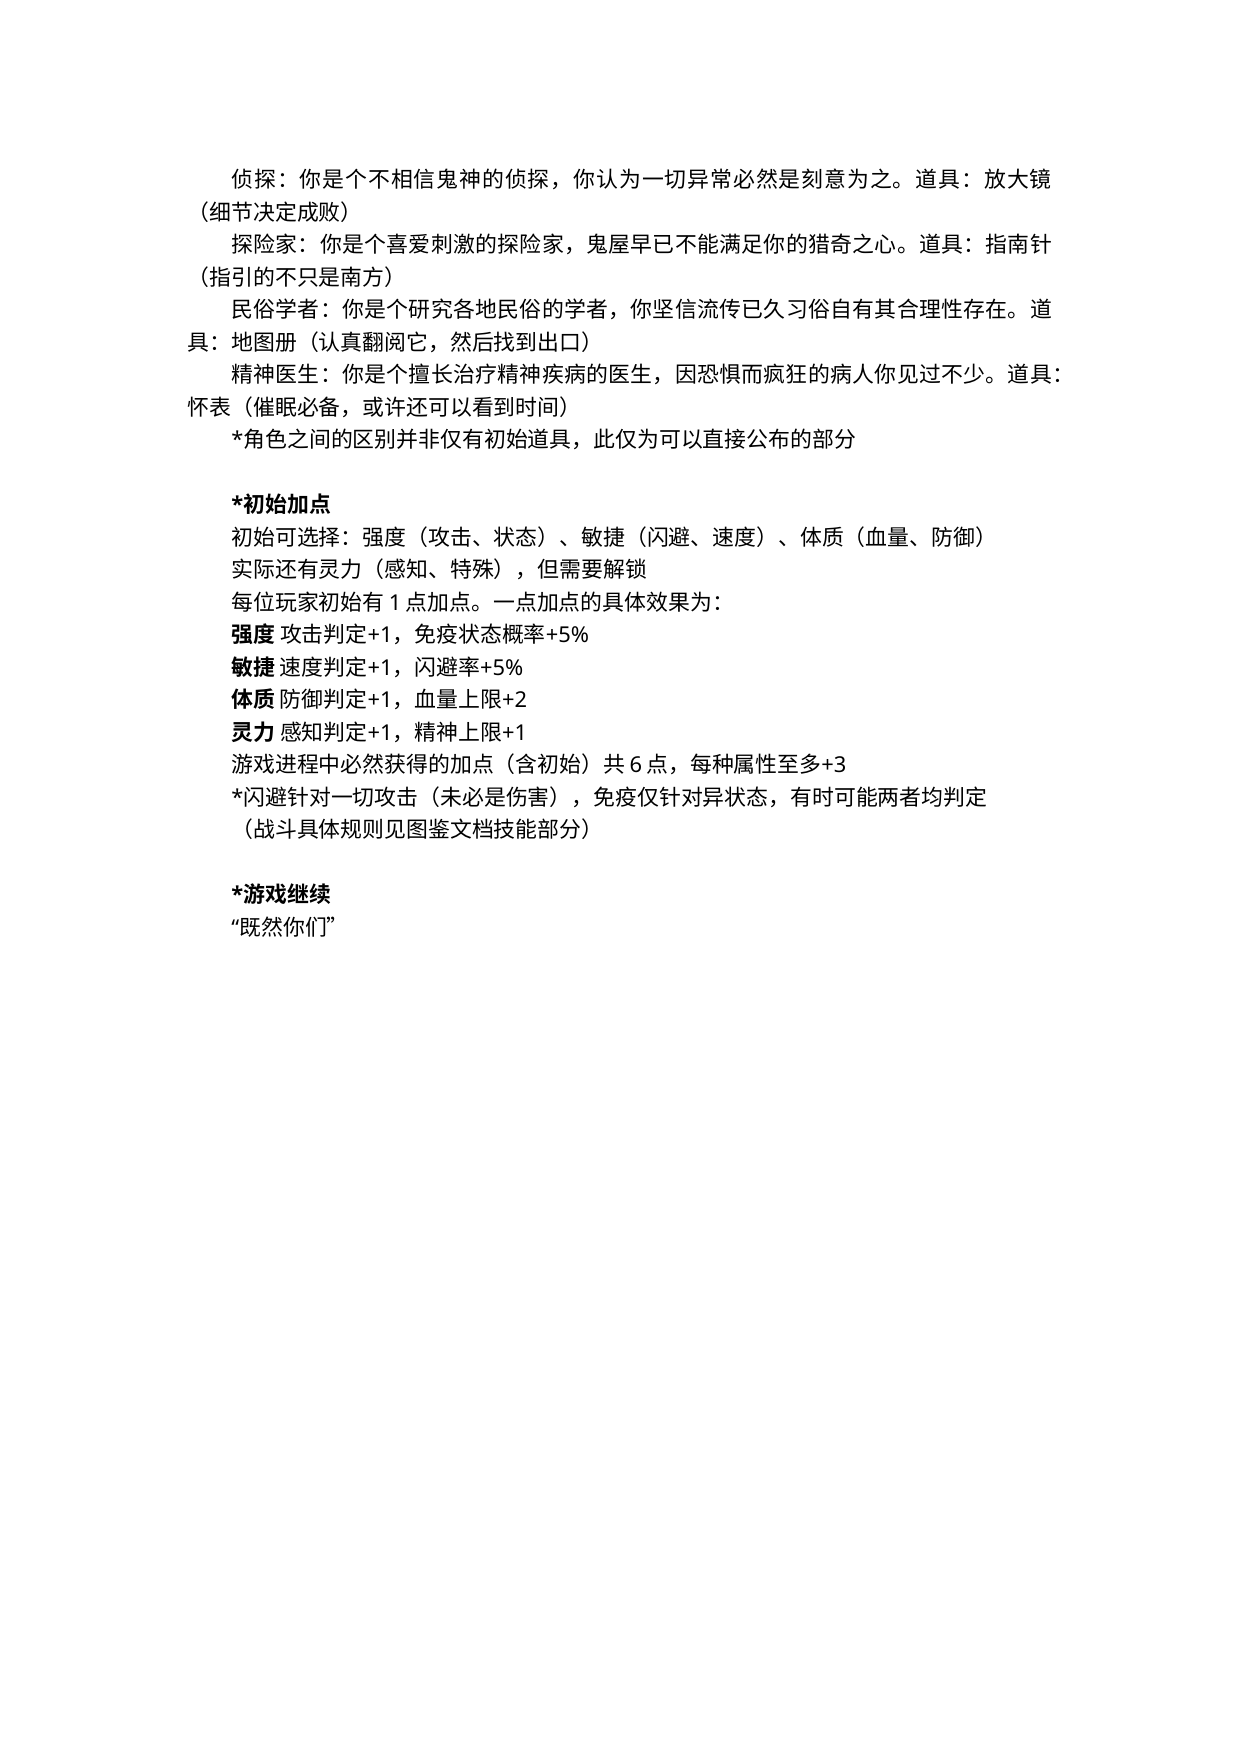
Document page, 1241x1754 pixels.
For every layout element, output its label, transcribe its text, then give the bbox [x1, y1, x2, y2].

text 民俗学者：你是个研究各地民俗的学者，你坚信流传已久习俗自有其合理性存在。道具：地图册（认真翻阅它，然后找到出口） [187, 292, 1053, 357]
text 精神医生：你是个擅长治疗精神疾病的医生，因恐惧而疯狂的病人你见过不少。道具：怀表（催眠必备，或许还可以看到时间） [187, 357, 1053, 422]
text *游戏继续 [187, 877, 1053, 909]
text （战斗具体规则见图鉴文档技能部分） [187, 812, 1053, 844]
text 初始可选择：强度（攻击、状态）、敏捷（闪避、速度）、体质（血量、防御） [187, 519, 1053, 552]
text 灵力 感知判定+1，精神上限+1 [187, 714, 1053, 747]
text 实际还有灵力（感知、特殊），但需要解锁 [187, 552, 1053, 584]
text 侦探：你是个不相信鬼神的侦探，你认为一切异常必然是刻意为之。道具：放大镜（细节决定成败） [187, 162, 1053, 227]
text 体质 防御判定+1，血量上限+2 [187, 682, 1053, 714]
text *闪避针对一切攻击（未必是伤害），免疫仅针对异状态，有时可能两者均判定 [187, 779, 1053, 812]
text 探险家：你是个喜爱刺激的探险家，鬼屋早已不能满足你的猎奇之心。道具：指南针（指引的不只是南方） [187, 227, 1053, 292]
text *角色之间的区别并非仅有初始道具，此仅为可以直接公布的部分 [187, 422, 1053, 454]
text 游戏进程中必然获得的加点（含初始）共6点，每种属性至多+3 [187, 747, 1053, 779]
text *初始加点 [187, 487, 1053, 519]
text 敏捷 速度判定+1，闪避率+5% [187, 649, 1053, 682]
text 强度 攻击判定+1，免疫状态概率+5% [187, 617, 1053, 649]
text 每位玩家初始有1点加点。一点加点的具体效果为： [187, 584, 1053, 617]
text “既然你们” [187, 909, 1053, 942]
